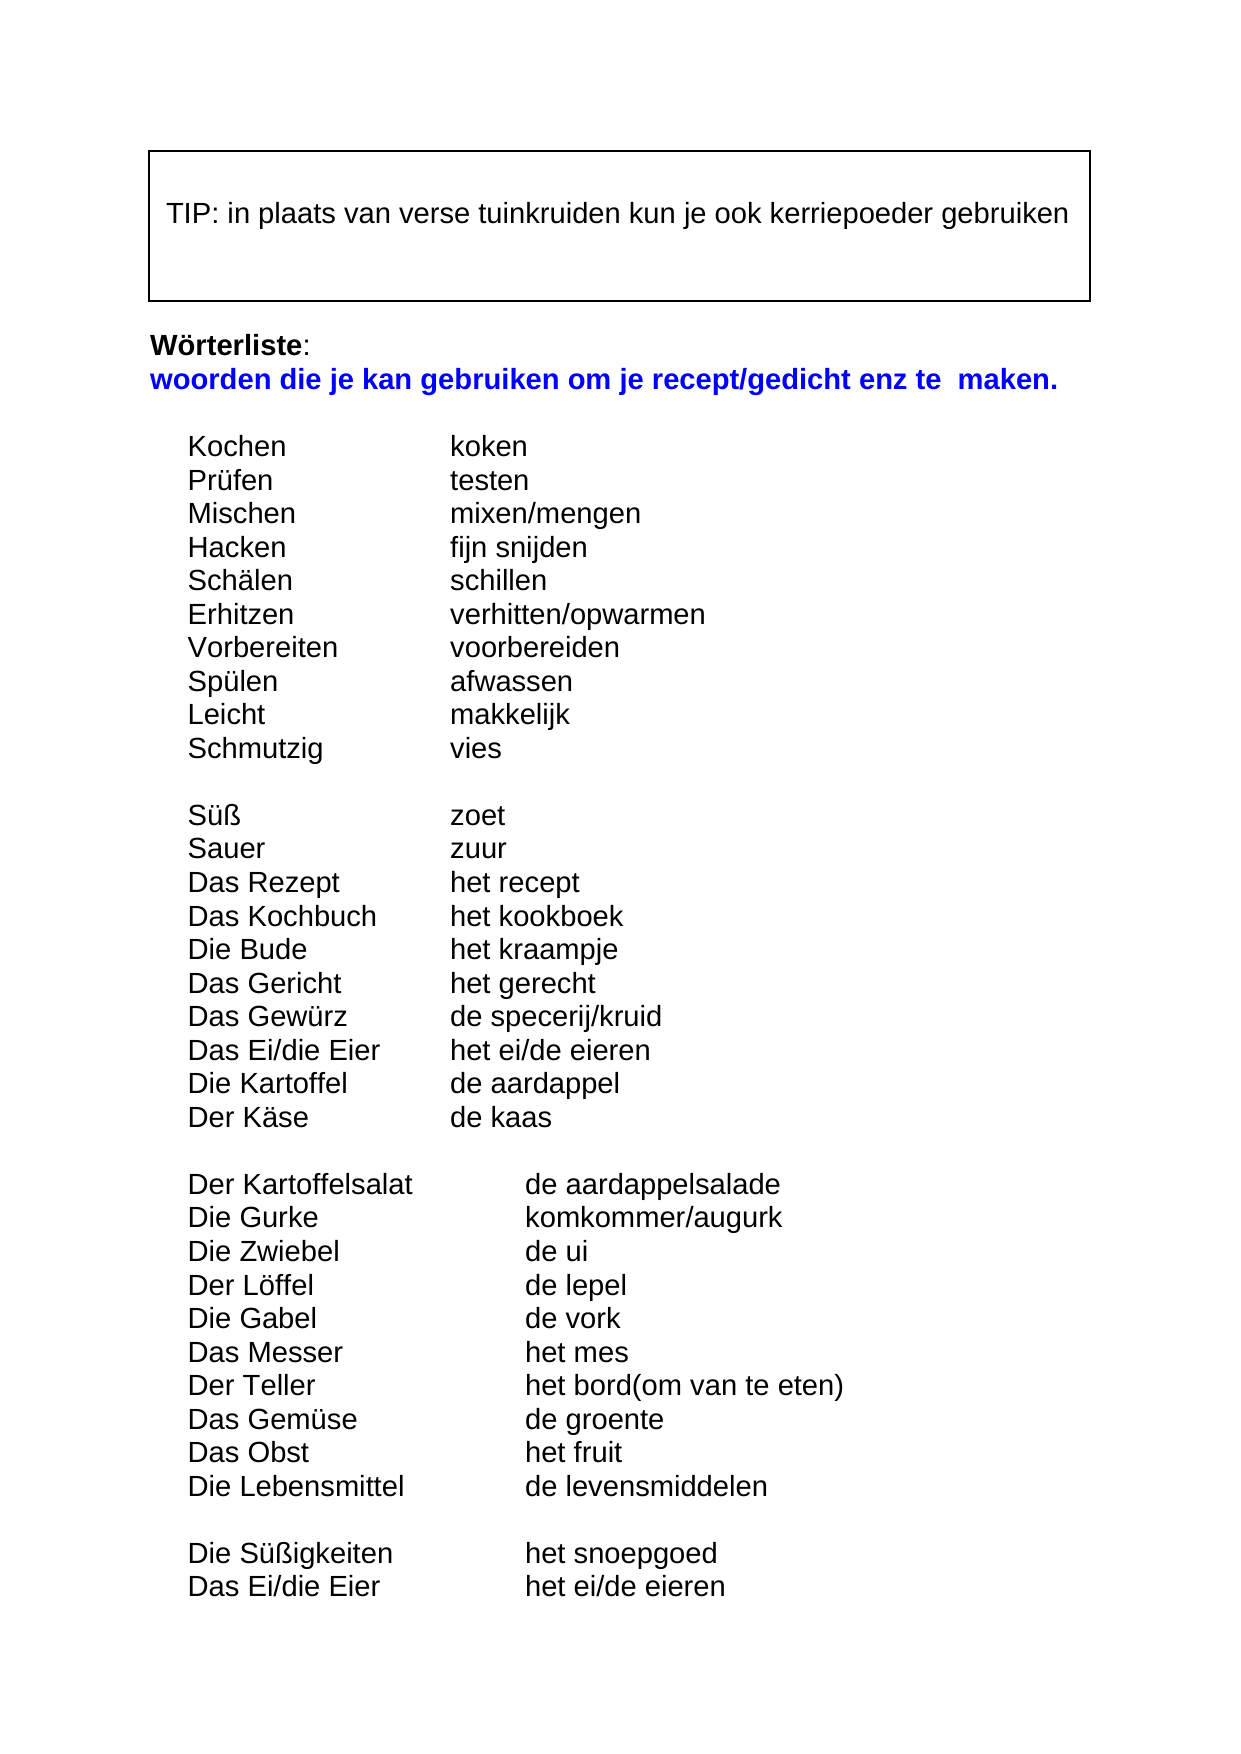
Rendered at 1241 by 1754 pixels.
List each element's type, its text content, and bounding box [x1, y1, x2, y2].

text woorden die je kan gebruiken om je recept/gedicht enz te maken. [150, 362, 1090, 395]
text Süß zoet [187, 798, 1090, 831]
text Das Rezept het recept [187, 865, 1090, 898]
text Wörterliste: [150, 328, 1090, 362]
text Die Zwiebel de ui [187, 1234, 1090, 1267]
text Das Obst het fruit [187, 1435, 1090, 1469]
text Die Süßigkeiten het snoepgoed [187, 1536, 1090, 1569]
text Die Kartoffel de aardappel [187, 1066, 1090, 1100]
text Die Gurke komkommer/augurk [187, 1200, 1090, 1234]
text Der Teller het bord(om van te eten) [187, 1368, 1090, 1402]
text Das Gemüse de groente [187, 1402, 1090, 1435]
text Spülen afwassen [187, 664, 1090, 697]
text Schmutzig vies [187, 731, 1090, 764]
text Das Messer het mes [187, 1334, 1090, 1368]
text Erhitzen verhitten/opwarmen [187, 597, 1090, 630]
text Schälen schillen [187, 563, 1090, 597]
text Das Ei/die Eier het ei/de eieren [187, 1569, 1090, 1603]
text Die Lebensmittel de levensmiddelen [187, 1469, 1090, 1502]
text Leicht makkelijk [187, 697, 1090, 731]
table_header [150, 152, 1089, 300]
text Vorbereiten voorbereiden [187, 630, 1090, 664]
text Das Ei/die Eier het ei/de eieren [187, 1033, 1090, 1066]
text Der Käse de kaas [187, 1100, 1090, 1133]
text Die Bude het kraampje [187, 932, 1090, 966]
text Mischen mixen/mengen [187, 496, 1090, 529]
text Das Gericht het gerecht [187, 966, 1090, 999]
text Der Kartoffelsalat de aardappelsalade [187, 1167, 1090, 1200]
text Sauer zuur [187, 831, 1090, 865]
text Hacken fijn snijden [187, 529, 1090, 563]
text Prüfen testen [187, 462, 1090, 496]
text Der Löffel de lepel [187, 1267, 1090, 1301]
text Das Kochbuch het kookboek [187, 898, 1090, 932]
text Die Gabel de vork [187, 1301, 1090, 1334]
text Kochen koken [187, 429, 1090, 462]
text Das Gewürz de specerij/kruid [187, 999, 1090, 1033]
